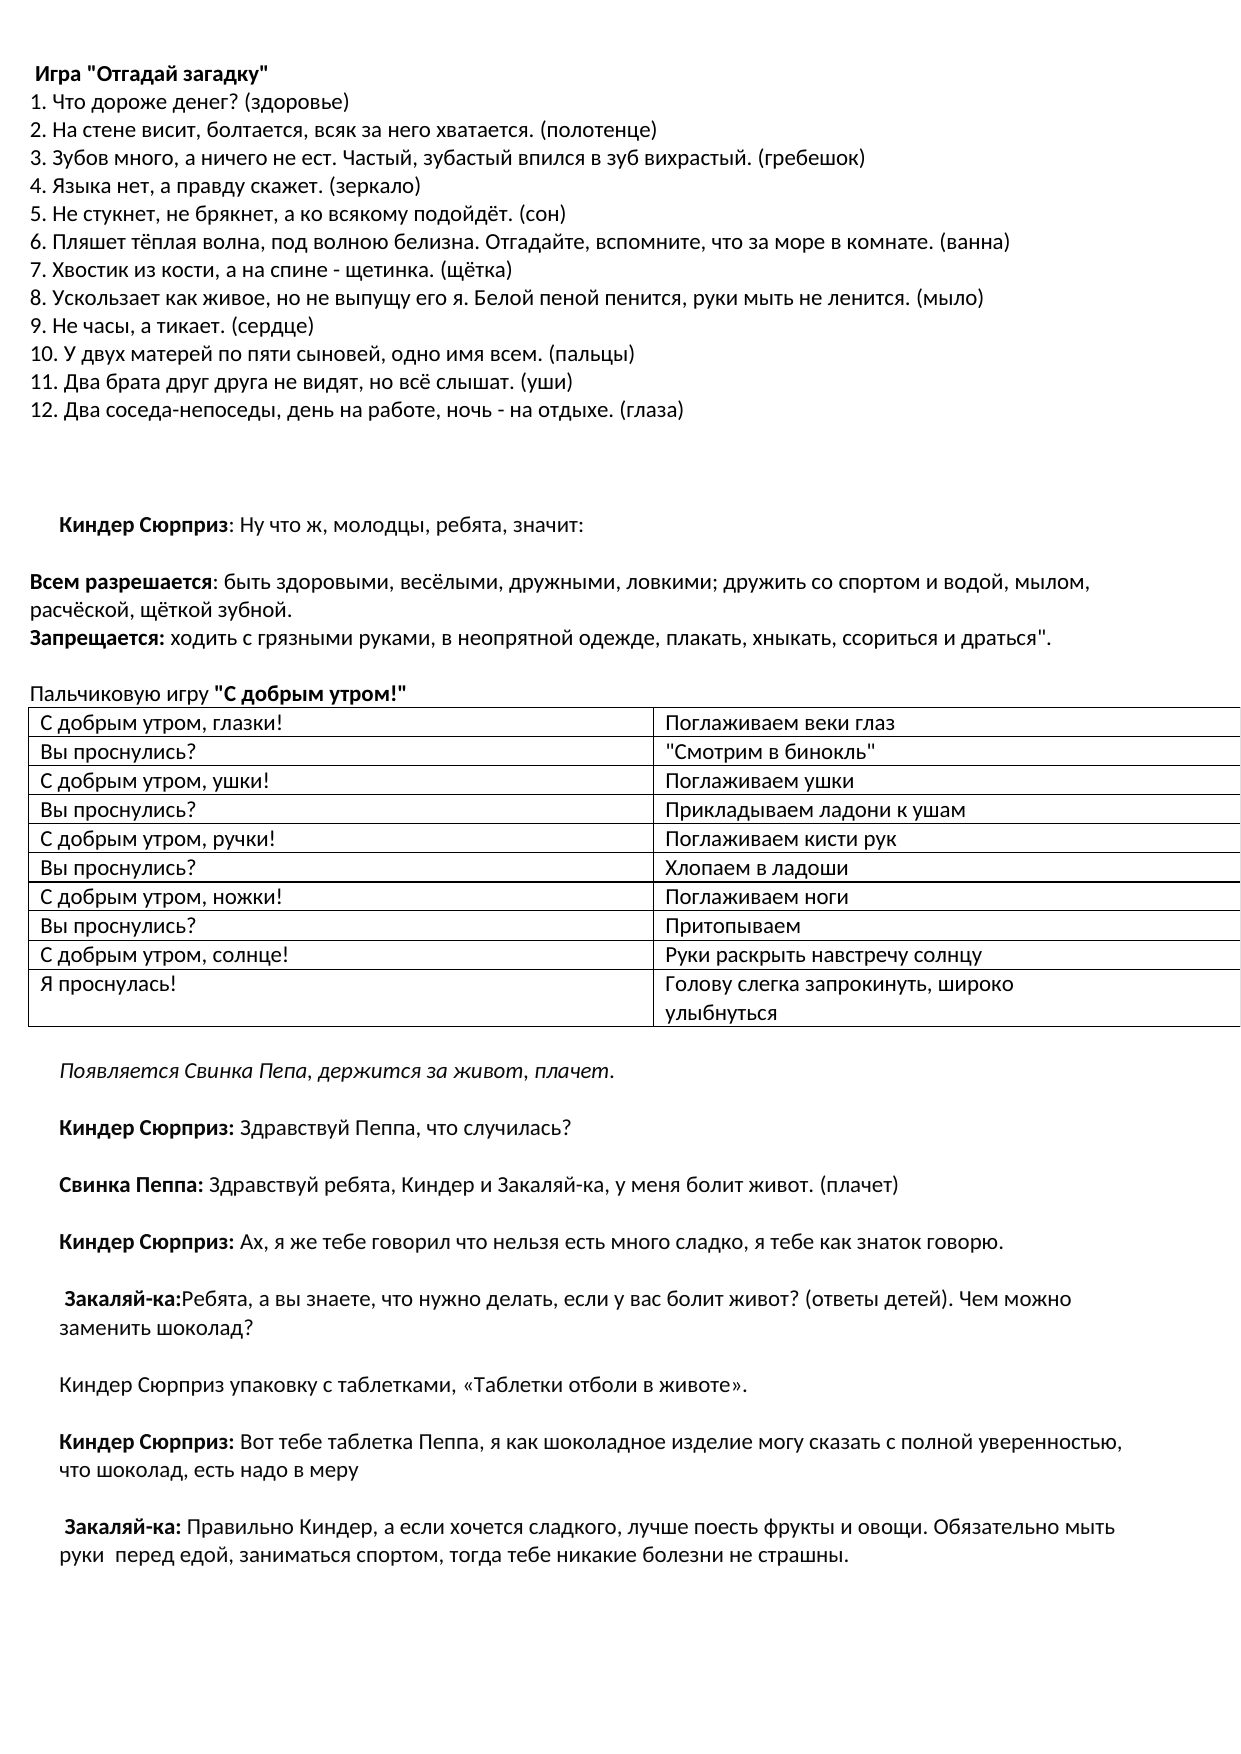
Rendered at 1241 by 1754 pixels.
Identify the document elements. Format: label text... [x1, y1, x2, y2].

text Появляется Свинка Пепа, держится за живот, плачет. [59, 1056, 1152, 1084]
table_cell С добрым утром, солнце! [29, 941, 653, 968]
text 4. Языка нет, а правду скажет. (зеркало) [29, 171, 1152, 199]
text Закаляй-ка:Ребята, а вы знаете, что нужно делать, если у вас болит живот? (ответы детей). Чем можно заменить шоколад? [59, 1284, 1152, 1341]
text Киндер Сюрприз: Здравствуй Пеппа, что случилась? [59, 1113, 1152, 1141]
text Свинка Пеппа: Здравствуй ребята, Киндер и Закаляй-ка, у меня болит живот. (плачет) [59, 1170, 1152, 1198]
table_cell Хлопаем в ладоши [654, 853, 1240, 881]
table_cell Вы проснулись? [29, 737, 653, 765]
text Киндер Сюрприз: Вот тебе таблетка Пеппа, я как шоколадное изделие могу сказать с полной уверенностью, что шоколад, есть надо в меру [59, 1427, 1152, 1483]
text Киндер Сюрприз упаковку с таблетками, «Таблетки отболи в животе». [59, 1370, 1152, 1398]
text Запрещается: ходить с грязными руками, в неопрятной одежде, плакать, хныкать, ссориться и драться". [29, 623, 1152, 651]
text 3. Зубов много, а ничего не ест. Частый, зубастый впился в зуб вихрастый. (гребешок) [29, 143, 1152, 171]
text 7. Хвостик из кости, а на спине - щетинка. (щётка) [29, 255, 1152, 283]
text 1. Что дороже денег? (здоровье) [29, 87, 1152, 115]
table_cell Притопываем [654, 911, 1240, 939]
text 6. Пляшет тёплая волна, под волною белизна. Отгадайте, вспомните, что за море в комнате. (ванна) [29, 227, 1152, 255]
table_cell С добрым утром, ушки! [29, 766, 653, 794]
text Закаляй-ка: Правильно Киндер, а если хочется сладкого, лучше поесть фрукты и овощи. Обязательно мыть руки перед едой, заниматься спортом, тогда тебе никакие болезни не страшны. [59, 1512, 1152, 1568]
table_cell С добрым утром, ножки! [29, 883, 653, 910]
text 2. На стене висит, болтается, всяк за него хватается. (полотенце) [29, 115, 1152, 143]
table_header С добрым утром, глазки! [29, 708, 653, 736]
table_cell Поглаживаем кисти рук [654, 824, 1240, 852]
table_cell Вы проснулись? [29, 911, 653, 939]
text Всем разрешается: быть здоровыми, весёлыми, дружными, ловкими; дружить со спортом и водой, мылом, расчёской, щёткой зубной. [29, 567, 1152, 623]
table_cell "Смотрим в бинокль" [654, 737, 1240, 765]
table_cell Прикладываем ладони к ушам [654, 795, 1240, 823]
text 5. Не стукнет, не брякнет, а ко всякому подойдёт. (сон) [29, 199, 1152, 227]
text 10. У двух матерей по пяти сыновей, одно имя всем. (пальцы) [29, 339, 1152, 367]
text Пальчиковую игру "С добрым утром!" [29, 679, 1152, 707]
text Игра "Отгадай загадку" [29, 59, 1152, 87]
text Киндер Сюрприз: Ну что ж, молодцы, ребята, значит: [59, 510, 1152, 538]
text 11. Два брата друг друга не видят, но всё слышат. (уши) [29, 367, 1152, 395]
text 8. Ускользает как живое, но не выпущу его я. Белой пеной пенится, руки мыть не ленится. (мыло) [29, 283, 1152, 311]
table_cell Вы проснулись? [29, 795, 653, 823]
table_cell Поглаживаем ушки [654, 766, 1240, 794]
table_cell С добрым утром, ручки! [29, 824, 653, 852]
table_header Поглаживаем веки глаз [654, 708, 1240, 736]
table_cell Я проснулась! [29, 970, 653, 1026]
text 9. Не часы, а тикает. (сердце) [29, 311, 1152, 339]
table_cell Руки раскрыть навстречу солнцу [654, 941, 1240, 968]
table_cell Вы проснулись? [29, 853, 653, 881]
table_cell Поглаживаем ноги [654, 883, 1240, 910]
text Киндер Сюрприз: Ах, я же тебе говорил что нельзя есть много сладко, я тебе как знаток говорю. [59, 1227, 1152, 1255]
text 12. Два соседа-непоседы, день на работе, ночь - на отдыхе. (глаза) [29, 395, 1152, 423]
table_cell Голову слегка запрокинуть, широко улыбнуться [654, 970, 1240, 1026]
